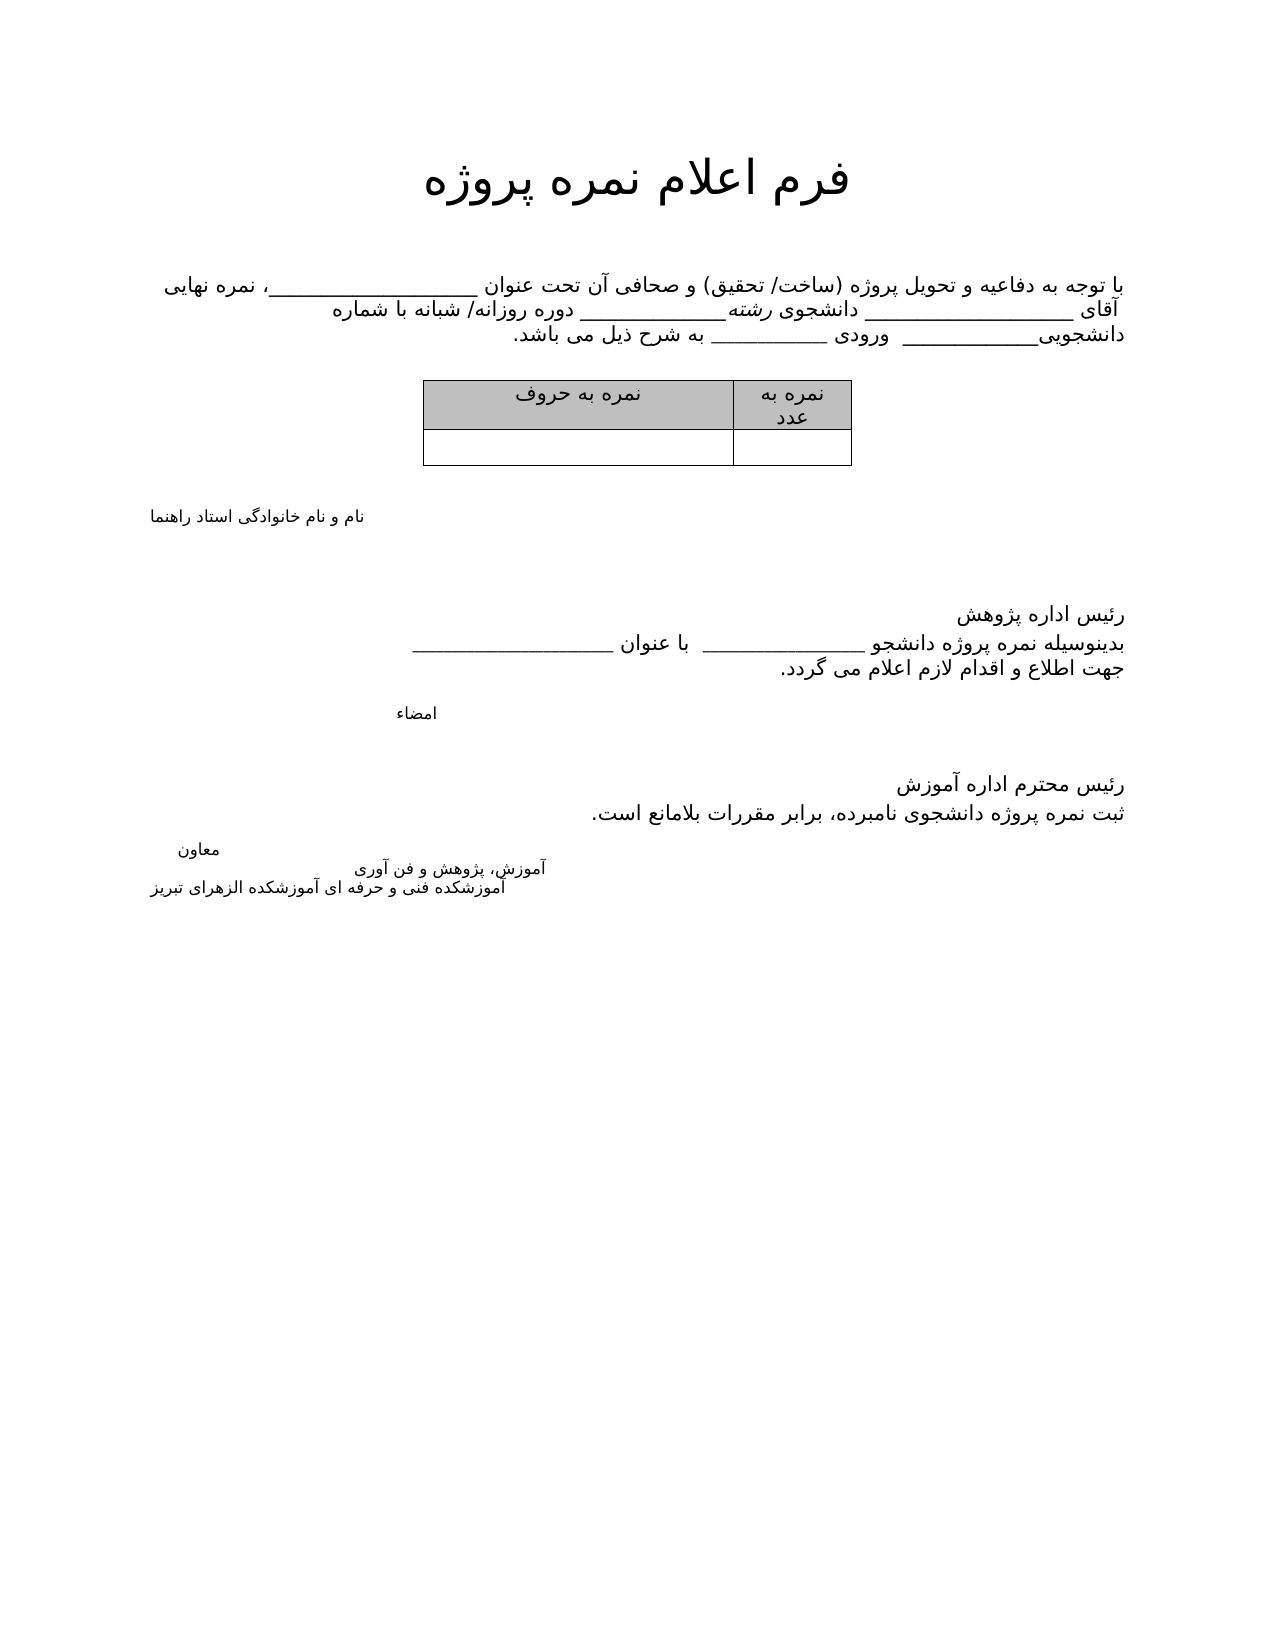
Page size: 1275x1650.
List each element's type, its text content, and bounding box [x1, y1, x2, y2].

text ثبت نمره پروژه دانشجوی نامبرده، برابر مقررات بلامانع است. [150, 801, 1125, 825]
table_cell [424, 430, 733, 465]
text با توجه به دفاعیه و تحویل پروژه (ساخت/ تحقیق) و صحافی آن تحت عنوان ____________________، نمره نهایی [150, 273, 1125, 297]
text فرم اعلام نمره پروژه [150, 150, 1125, 206]
text معاون آموزش، پژوهش و فن آوری [150, 839, 750, 878]
text آقای ____________________ دانشجوی رشته______________ دوره روزانه/ شبانه با شماره دانشجویی_____________ ورودی _______________ به شرح ذیل می باشد. [150, 297, 1125, 346]
text رئیس اداره پژوهش [150, 602, 1125, 627]
table_cell [734, 430, 851, 465]
text نام و نام خانوادگی استاد راهنما [150, 507, 1125, 526]
table_header نمره به عدد [734, 381, 851, 429]
text امضاء [150, 704, 1125, 724]
text رئیس محترم اداره آموزش [150, 772, 1125, 796]
text آموزشکده فنی و حرفه ای آموزشکده الزهرای تبریز [150, 878, 1125, 898]
table_header نمره به حروف [424, 381, 733, 429]
text بدینوسیله نمره پروژه دانشجو _____________________ با عنوان __________________________ [150, 631, 1125, 656]
text جهت اطلاع و اقدام لازم اعلام می گردد. [150, 656, 1125, 680]
